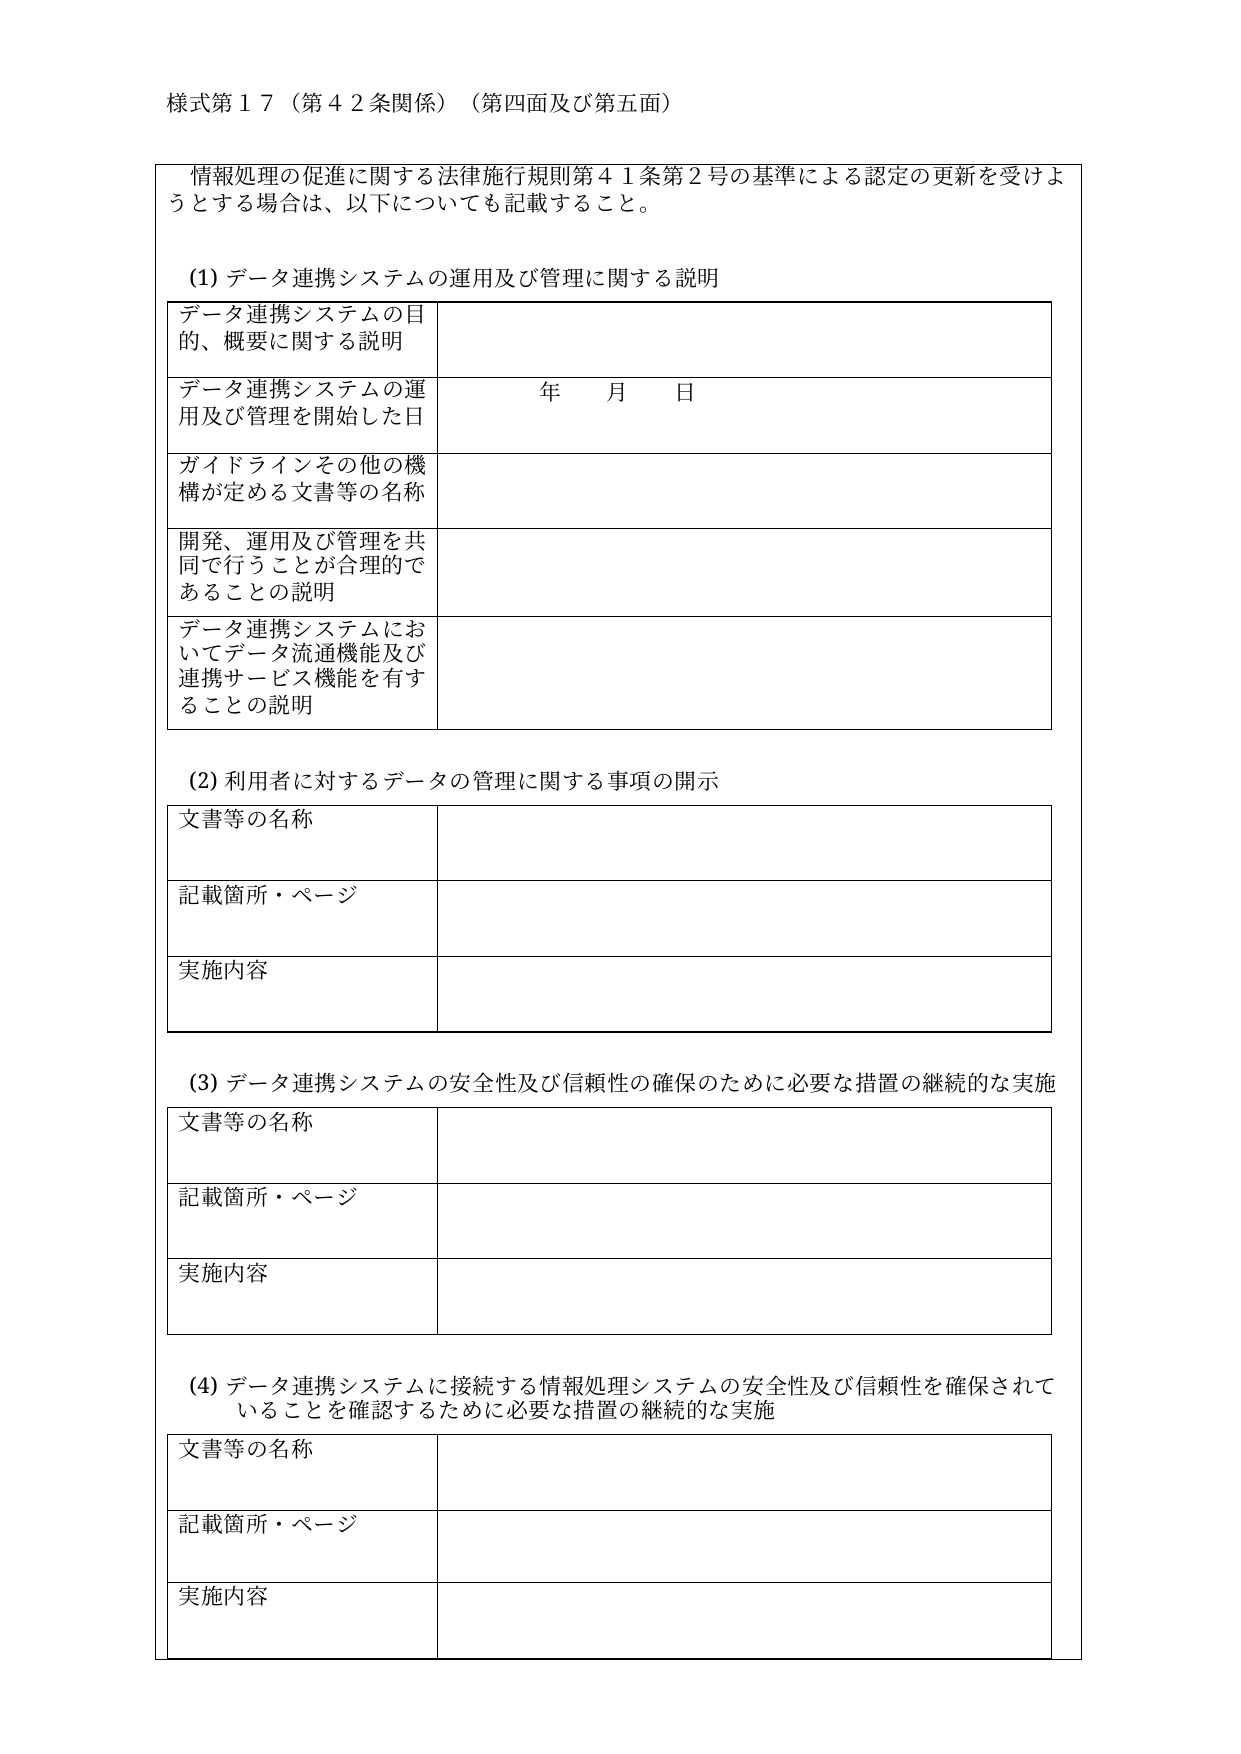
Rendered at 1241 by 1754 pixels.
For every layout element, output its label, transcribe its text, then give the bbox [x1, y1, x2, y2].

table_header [156, 165, 1081, 1658]
text 様式第１７（第４２条関係）（第四面及び第五面） [167, 89, 1070, 114]
